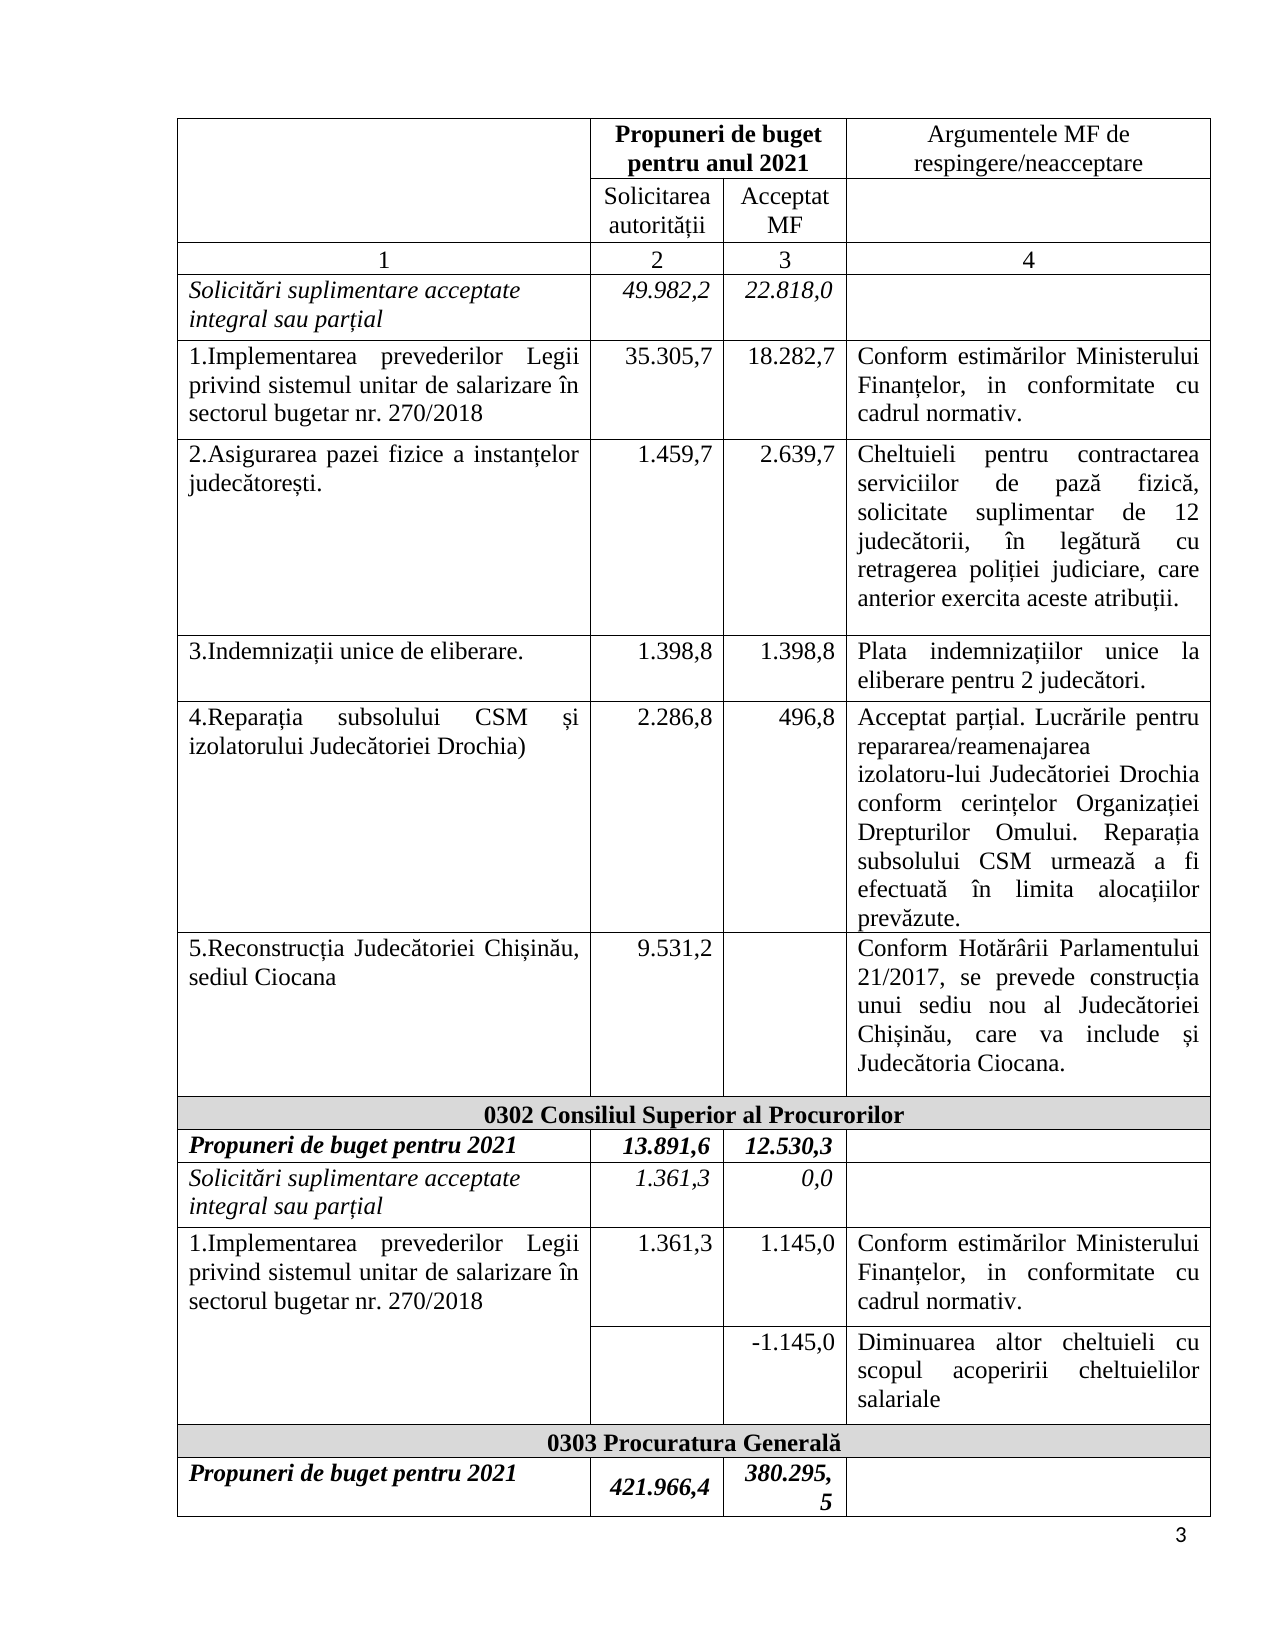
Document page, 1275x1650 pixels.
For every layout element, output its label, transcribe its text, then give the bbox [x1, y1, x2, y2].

table_header Propuneri de buget pentru anul 2021 [591, 119, 846, 177]
table_cell Conform Hotărârii Parlamentului 21/2017, se prevede construcția unui sediu nou al Judecătoriei Chișinău, care va include și Judecătoria Ciocana. [847, 933, 1210, 1096]
table_cell 35.305,7 [591, 341, 723, 438]
table_cell 2.286,8 [591, 702, 723, 932]
table_cell 4 [847, 243, 1210, 274]
table_cell Acceptat MF [724, 179, 846, 242]
table_cell 421.966,4 [591, 1458, 723, 1516]
table_cell Plata indemnizațiilor unice la eliberare pentru 2 judecători. [847, 636, 1210, 701]
table_cell [847, 1458, 1210, 1516]
table_cell 13.891,6 [591, 1130, 723, 1162]
table_cell 1.398,8 [591, 636, 723, 701]
table_cell [847, 179, 1210, 242]
table_cell Conform estimărilor Ministerului Finanțelor, in conformitate cu cadrul normativ. [847, 1228, 1210, 1326]
table_cell 2 [591, 243, 723, 274]
table_cell 1.Implementarea prevederilor Legii privind sistemul unitar de salarizare în sectorul bugetar nr. 270/2018 [178, 1228, 590, 1424]
table_cell Solicitări suplimentare acceptate integral sau parțial [178, 275, 590, 340]
table_cell 0302 Consiliul Superior al Procurorilor [178, 1097, 1210, 1129]
table_cell 1.459,7 [591, 440, 723, 635]
table_cell [847, 1163, 1210, 1227]
table_cell Conform estimărilor Ministerului Finanțelor, in conformitate cu cadrul normativ. [847, 341, 1210, 438]
table_cell 2.639,7 [724, 440, 846, 635]
table_cell 1.361,3 [591, 1228, 723, 1326]
table_cell [847, 1130, 1210, 1162]
table_header Argumentele MF de respingere/neacceptare [847, 119, 1210, 177]
table_cell 9.531,2 [591, 933, 723, 1096]
table_cell 1.145,0 [724, 1228, 846, 1326]
table_cell 12.530,3 [724, 1130, 846, 1162]
table_cell 496,8 [724, 702, 846, 932]
table_cell 1.398,8 [724, 636, 846, 701]
table_cell Propuneri de buget pentru 2021 [178, 1458, 590, 1516]
table_cell [591, 1327, 723, 1424]
table_cell 3.Indemnizații unice de eliberare. [178, 636, 590, 701]
table_cell -1.145,0 [724, 1327, 846, 1424]
table_cell 18.282,7 [724, 341, 846, 438]
table_cell 1.361,3 [591, 1163, 723, 1227]
table_cell 5.Reconstrucția Judecătoriei Chișinău, sediul Ciocana [178, 933, 590, 1096]
table_cell Solicitarea autorității [591, 179, 723, 242]
table_header [178, 119, 590, 242]
table_cell [724, 933, 846, 1096]
table_cell 49.982,2 [591, 275, 723, 340]
table_cell 2.Asigurarea pazei fizice a instanțelor judecătorești. [178, 440, 590, 635]
table_cell [847, 275, 1210, 340]
table_cell Solicitări suplimentare acceptate integral sau parțial [178, 1163, 590, 1227]
table_cell Propuneri de buget pentru 2021 [178, 1130, 590, 1162]
table_cell 0303 Procuratura Generală [178, 1425, 1210, 1457]
table_cell Acceptat parțial. Lucrările pentru repararea/reamenajarea izolatoru-lui Judecătoriei Drochia conform cerințelor Organizației Drepturilor Omului. Reparația subsolului CSM urmează a fi efectuată în limita alocațiilor prevăzute. [847, 702, 1210, 932]
table_cell 4.Reparația subsolului CSM și izolatorului Judecătoriei Drochia) [178, 702, 590, 932]
table_cell 1 [178, 243, 590, 274]
table_cell 380.295,5 [724, 1458, 846, 1516]
table_cell 1.Implementarea prevederilor Legii privind sistemul unitar de salarizare în sectorul bugetar nr. 270/2018 [178, 341, 590, 438]
table_cell 0,0 [724, 1163, 846, 1227]
table_cell 3 [724, 243, 846, 274]
table_cell 22.818,0 [724, 275, 846, 340]
table_cell Diminuarea altor cheltuieli cu scopul acoperirii cheltuielilor salariale [847, 1327, 1210, 1424]
table_cell Cheltuieli pentru contractarea serviciilor de pază fizică, solicitate suplimentar de 12 judecătorii, în legătură cu retragerea poliției judiciare, care anterior exercita aceste atribuții. [847, 440, 1210, 635]
